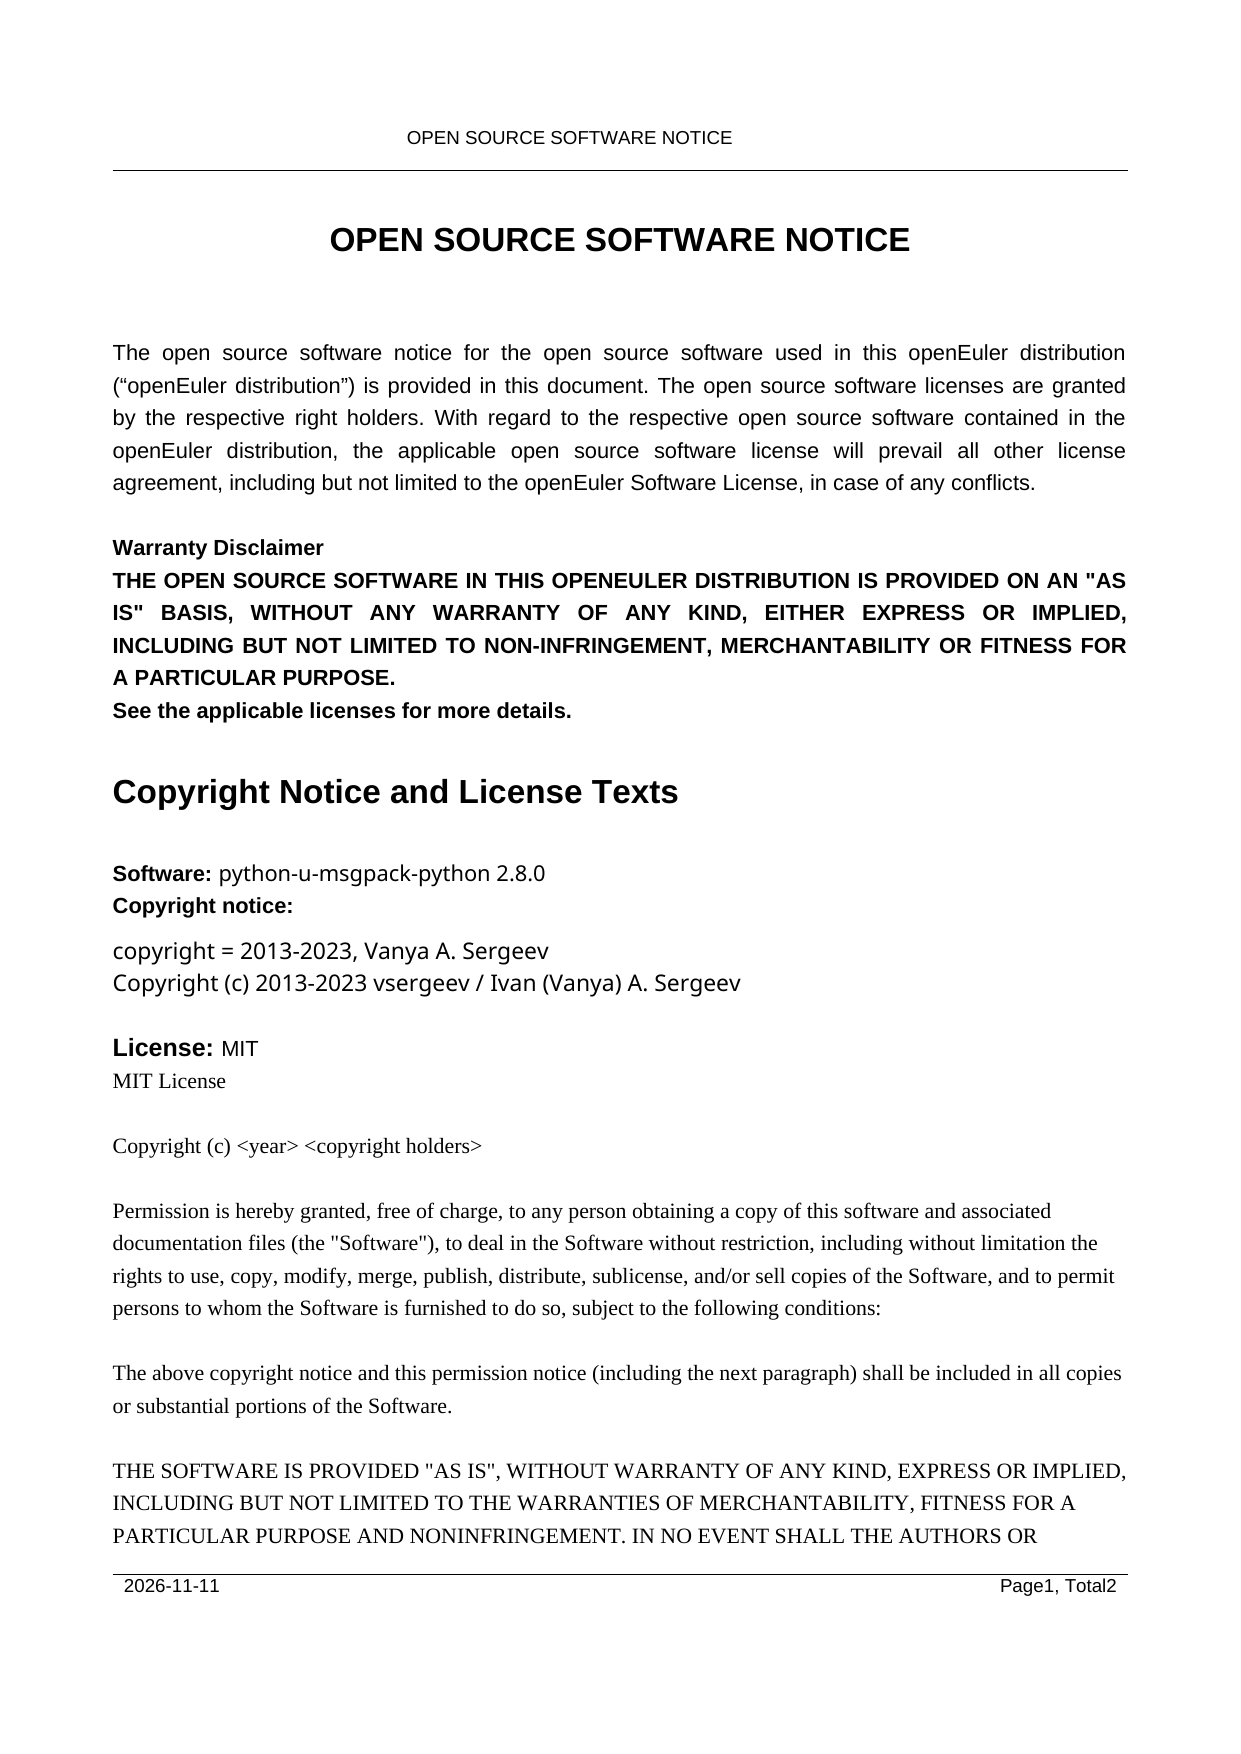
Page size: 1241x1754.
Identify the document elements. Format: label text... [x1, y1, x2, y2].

text copyright = 2013-2023, Vanya A. Sergeev Copyright (c) 2013-2023 vsergeev / Ivan (Vanya) A. Sergeev [112, 934, 1128, 1031]
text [112, 1064, 1128, 1551]
title Software: python-u-msgpack-python 2.8.0 [112, 856, 1128, 889]
text Warranty Disclaimer [112, 531, 1128, 564]
text License: MIT [112, 1031, 1128, 1064]
text THE OPEN SOURCE SOFTWARE IN THIS OPENEULER DISTRIBUTION IS PROVIDED ON AN "AS IS" BASIS, WITHOUT ANY WARRANTY OF ANY KIND, EITHER EXPRESS OR IMPLIED, INCLUDING BUT NOT LIMITED TO NON-INFRINGEMENT, MERCHANTABILITY OR FITNESS FOR A PARTICULAR PURPOSE. See the applicable licenses for more details. [112, 564, 1128, 726]
text Copyright Notice and License Texts [112, 759, 1128, 824]
text OPEN SOURCE SOFTWARE NOTICE [112, 206, 1128, 271]
text Copyright notice: [112, 889, 1128, 921]
text The open source software notice for the open source software used in this openEuler distribution (“openEuler distribution”) is provided in this document. The open source software licenses are granted by the respective right holders. With regard to the respective open source software contained in the openEuler distribution, the applicable open source software license will prevail all other license agreement, including but not limited to the openEuler Software License, in case of any conflicts. [112, 336, 1128, 499]
